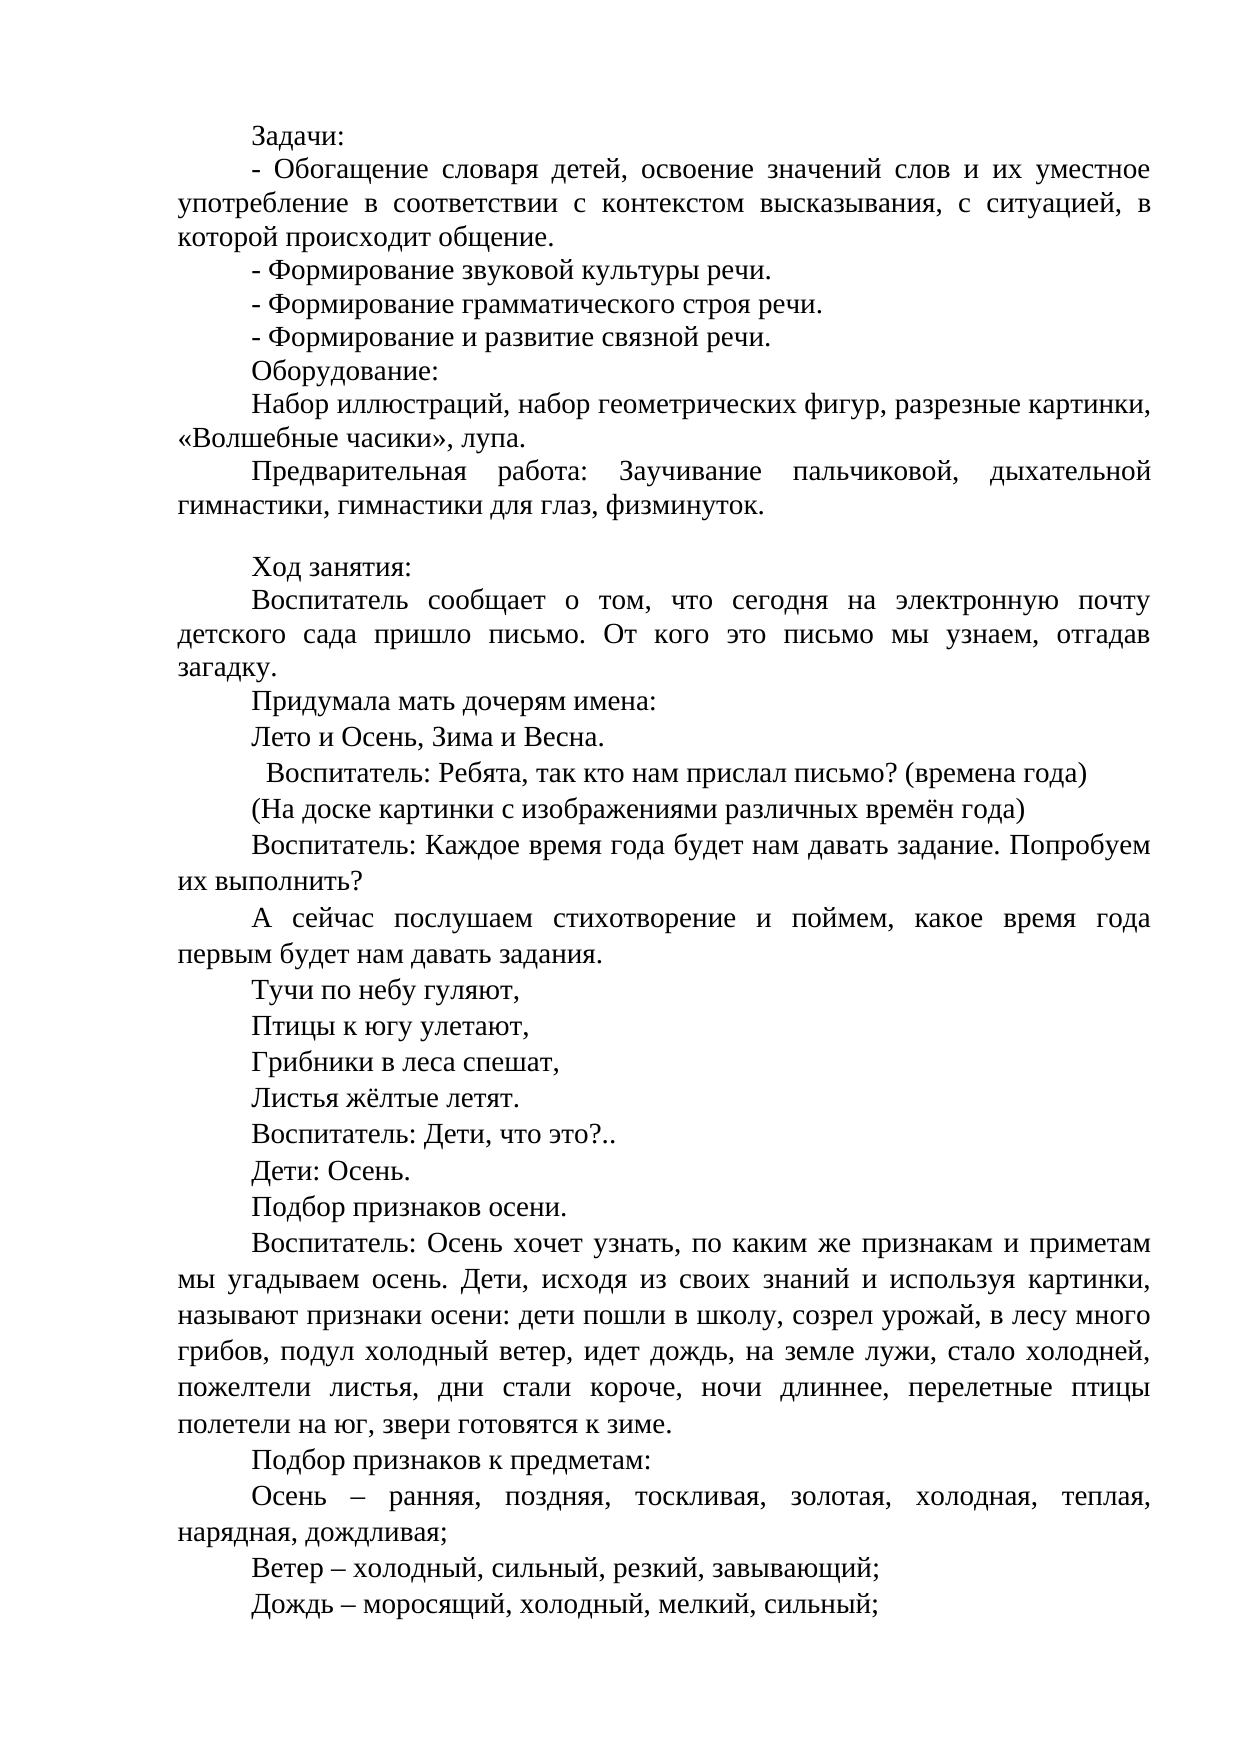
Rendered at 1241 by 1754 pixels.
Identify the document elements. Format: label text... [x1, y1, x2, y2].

text Птицы к югу улетают, [177, 1008, 1152, 1042]
text Набор иллюстраций, набор геометрических фигур, разрезные картинки, «Волшебные часики», лупа. [177, 386, 1152, 453]
text (На доске картинки с изображениями различных времён года) [177, 791, 1152, 825]
text - Формирование и развитие связной речи. [177, 319, 1152, 353]
text Дети: Осень. [177, 1153, 1152, 1186]
text Осень – ранняя, поздняя, тоскливая, золотая, холодная, теплая, нарядная, дождливая; [177, 1478, 1152, 1548]
text Лето и Осень, Зима и Весна. [177, 719, 1152, 752]
text Подбор признаков осени. [177, 1189, 1152, 1222]
text Воспитатель: Ребята, так кто нам прислал письмо? (времена года) [177, 755, 1152, 789]
text Подбор признаков к предметам: [177, 1442, 1152, 1475]
text Воспитатель: Дети, что это?.. [177, 1117, 1152, 1150]
text Предварительная работа: Заучивание пальчиковой, дыхательной гимнастики, гимнастики для глаз, физминуток. [177, 453, 1152, 521]
text Грибники в леса спешат, [177, 1044, 1152, 1078]
text А сейчас послушаем стихотворение и поймем, какое время года первым будет нам давать задания. [177, 900, 1152, 969]
text Дождь – моросящий, холодный, мелкий, сильный; [177, 1586, 1152, 1620]
text Листья жёлтые летят. [177, 1080, 1152, 1114]
text Ветер – холодный, сильный, резкий, завывающий; [177, 1550, 1152, 1584]
text - Обогащение словаря детей, освоение значений слов и их уместное употребление в соответствии с контекстом высказывания, с ситуацией, в которой происходит общение. [177, 152, 1152, 252]
text Воспитатель: Осень хочет узнать, по каким же признакам и приметам мы угадываем осень. Дети, исходя из своих знаний и используя картинки, называют признаки осени: дети пошли в школу, созрел урожай, в лесу много грибов, подул холодный ветер, идет дождь, на земле лужи, стало холодней, пожелтели листья, дни стали короче, ночи длиннее, перелетные птицы полетели на юг, звери готовятся к зиме. [177, 1225, 1152, 1439]
text Задачи: [177, 118, 1152, 152]
text Воспитатель сообщает о том, что сегодня на электронную почту детского сада пришло письмо. От кого это письмо мы узнаем, отгадав загадку. [177, 582, 1152, 683]
text Воспитатель: Каждое время года будет нам давать задание. Попробуем их выполнить? [177, 827, 1152, 897]
text Придумала мать дочерям имена: [177, 683, 1152, 716]
text Ход занятия: [177, 549, 1152, 582]
text - Формирование звуковой культуры речи. [177, 252, 1152, 286]
text Тучи по небу гуляют, [177, 972, 1152, 1006]
text Оборудование: [177, 353, 1152, 386]
text - Формирование грамматического строя речи. [177, 286, 1152, 319]
